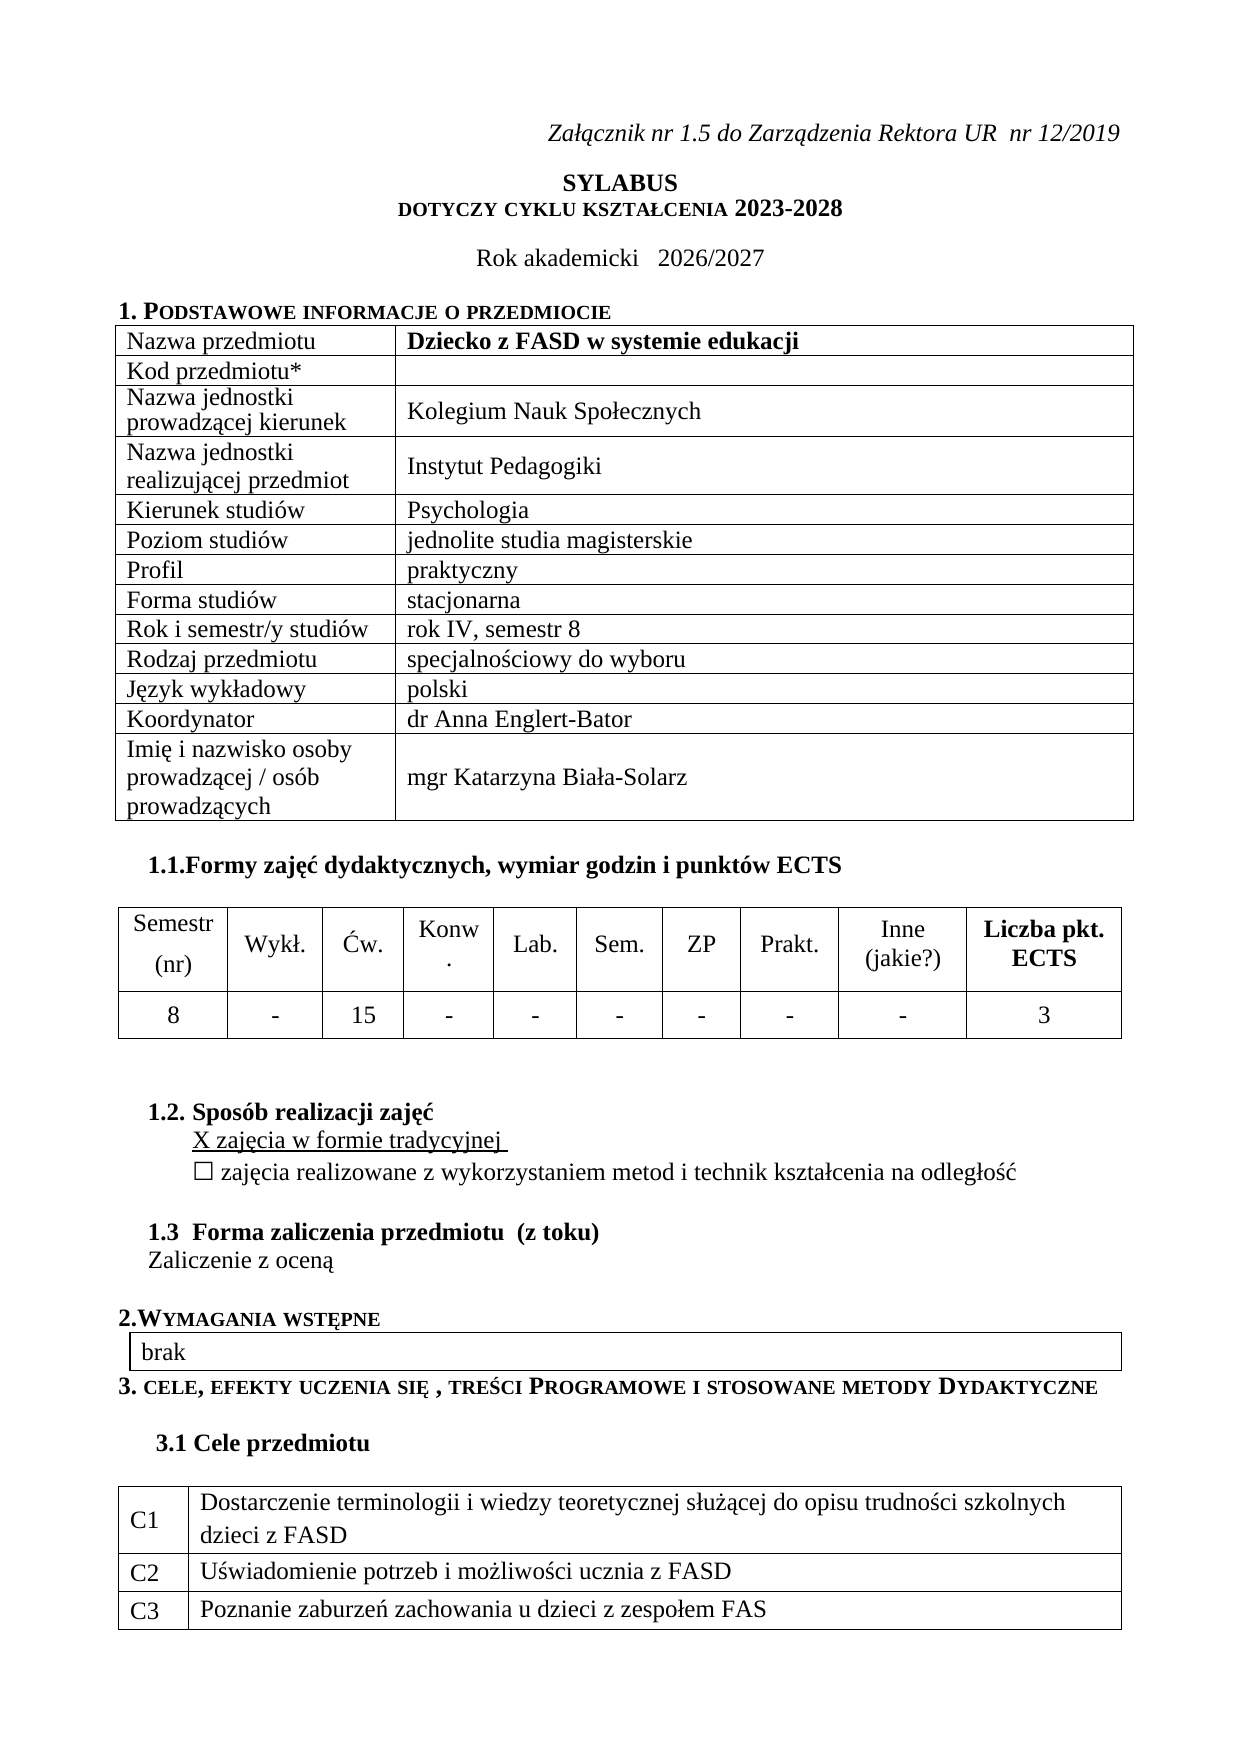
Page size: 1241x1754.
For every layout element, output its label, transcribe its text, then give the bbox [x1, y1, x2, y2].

table_header Sem. [577, 908, 662, 991]
table_cell - [228, 992, 322, 1038]
text Zaliczenie z oceną [148, 1246, 1122, 1274]
table_header Dziecko z FASD w systemie edukacji [396, 326, 1133, 355]
table_cell dr Anna Englert-Bator [396, 704, 1133, 733]
table_cell C2 [119, 1554, 188, 1591]
table_cell Nazwa jednostki prowadzącej kierunek [116, 386, 395, 436]
table_cell Poziom studiów [116, 525, 395, 554]
table_cell specjalnościowy do wyboru [396, 644, 1133, 673]
table_header Semestr (nr) [119, 908, 227, 991]
text 1. Podstawowe informacje o przedmiocie [118, 296, 1122, 325]
table_header Lab. [494, 908, 576, 991]
text SYLABUS [118, 168, 1122, 196]
table_cell Poznanie zaburzeń zachowania u dzieci z zespołem FAS [189, 1592, 1121, 1629]
table_cell rok IV, semestr 8 [396, 615, 1133, 643]
table_cell jednolite studia magisterskie [396, 525, 1133, 554]
table_cell - [663, 992, 740, 1038]
text dotyczy cyklu kształcenia 2023-2028 [118, 196, 1122, 221]
text 3. cele, efekty uczenia się , treści Programowe i stosowane metody Dydaktyczne [118, 1371, 1122, 1400]
table_cell - [741, 992, 838, 1038]
text 3.1 Cele przedmiotu [156, 1428, 1122, 1457]
table_header Nazwa przedmiotu [116, 326, 395, 355]
table_header Ćw. [323, 908, 403, 991]
table_cell Kierunek studiów [116, 495, 395, 524]
table_cell mgr Katarzyna Biała-Solarz [396, 734, 1133, 820]
table_header C1 [119, 1487, 188, 1553]
table_cell Kolegium Nauk Społecznych [396, 386, 1133, 436]
table_cell Koordynator [116, 704, 395, 733]
table_cell 3 [967, 992, 1121, 1038]
table_header Konw. [404, 908, 493, 991]
table_header Liczba pkt. ECTS [967, 908, 1121, 991]
table_cell - [494, 992, 576, 1038]
table_cell stacjonarna [396, 585, 1133, 613]
table_cell - [404, 992, 493, 1038]
table_cell C3 [119, 1592, 188, 1629]
table_cell Nazwa jednostki realizującej przedmiot [116, 437, 395, 494]
table_cell - [577, 992, 662, 1038]
text 2.Wymagania wstępne [118, 1303, 1122, 1332]
table_cell Kod przedmiotu* [116, 356, 395, 385]
table_cell Profil [116, 555, 395, 584]
text 1.1.Formy zajęć dydaktycznych, wymiar godzin i punktów ECTS [148, 850, 1122, 878]
table_cell 8 [119, 992, 227, 1038]
table_header brak [131, 1333, 1121, 1370]
table_header Inne (jakie?) [839, 908, 966, 991]
text 1.3 Forma zaliczenia przedmiotu (z toku) [148, 1217, 1122, 1246]
table_header Prakt. [741, 908, 838, 991]
text X zajęcia w formie tradycyjnej [192, 1125, 1122, 1154]
text 1.2. Sposób realizacji zajęć [148, 1097, 1122, 1125]
table_cell Instytut Pedagogiki [396, 437, 1133, 494]
table_cell Psychologia [396, 495, 1133, 524]
table_cell Imię i nazwisko osoby prowadzącej / osób prowadzących [116, 734, 395, 820]
table_cell Rodzaj przedmiotu [116, 644, 395, 673]
text Rok akademicki 2026/2027 [118, 246, 1122, 271]
table_cell [396, 356, 1133, 385]
table_cell Rok i semestr/y studiów [116, 615, 395, 643]
table_cell 15 [323, 992, 403, 1038]
table_cell Forma studiów [116, 585, 395, 613]
table_header Wykł. [228, 908, 322, 991]
table_header ZP [663, 908, 740, 991]
text ☐ zajęcia realizowane z wykorzystaniem metod i technik kształcenia na odległość [192, 1154, 1122, 1188]
table_cell polski [396, 674, 1133, 703]
table_cell - [839, 992, 966, 1038]
table_cell Uświadomienie potrzeb i możliwości ucznia z FASD [189, 1554, 1121, 1591]
table_cell praktyczny [396, 555, 1133, 584]
table_cell Język wykładowy [116, 674, 395, 703]
text Załącznik nr 1.5 do Zarządzenia Rektora UR nr 12/2019 [118, 118, 1122, 147]
table_header Dostarczenie terminologii i wiedzy teoretycznej służącej do opisu trudności szkolnych dzieci z FASD [189, 1487, 1121, 1553]
